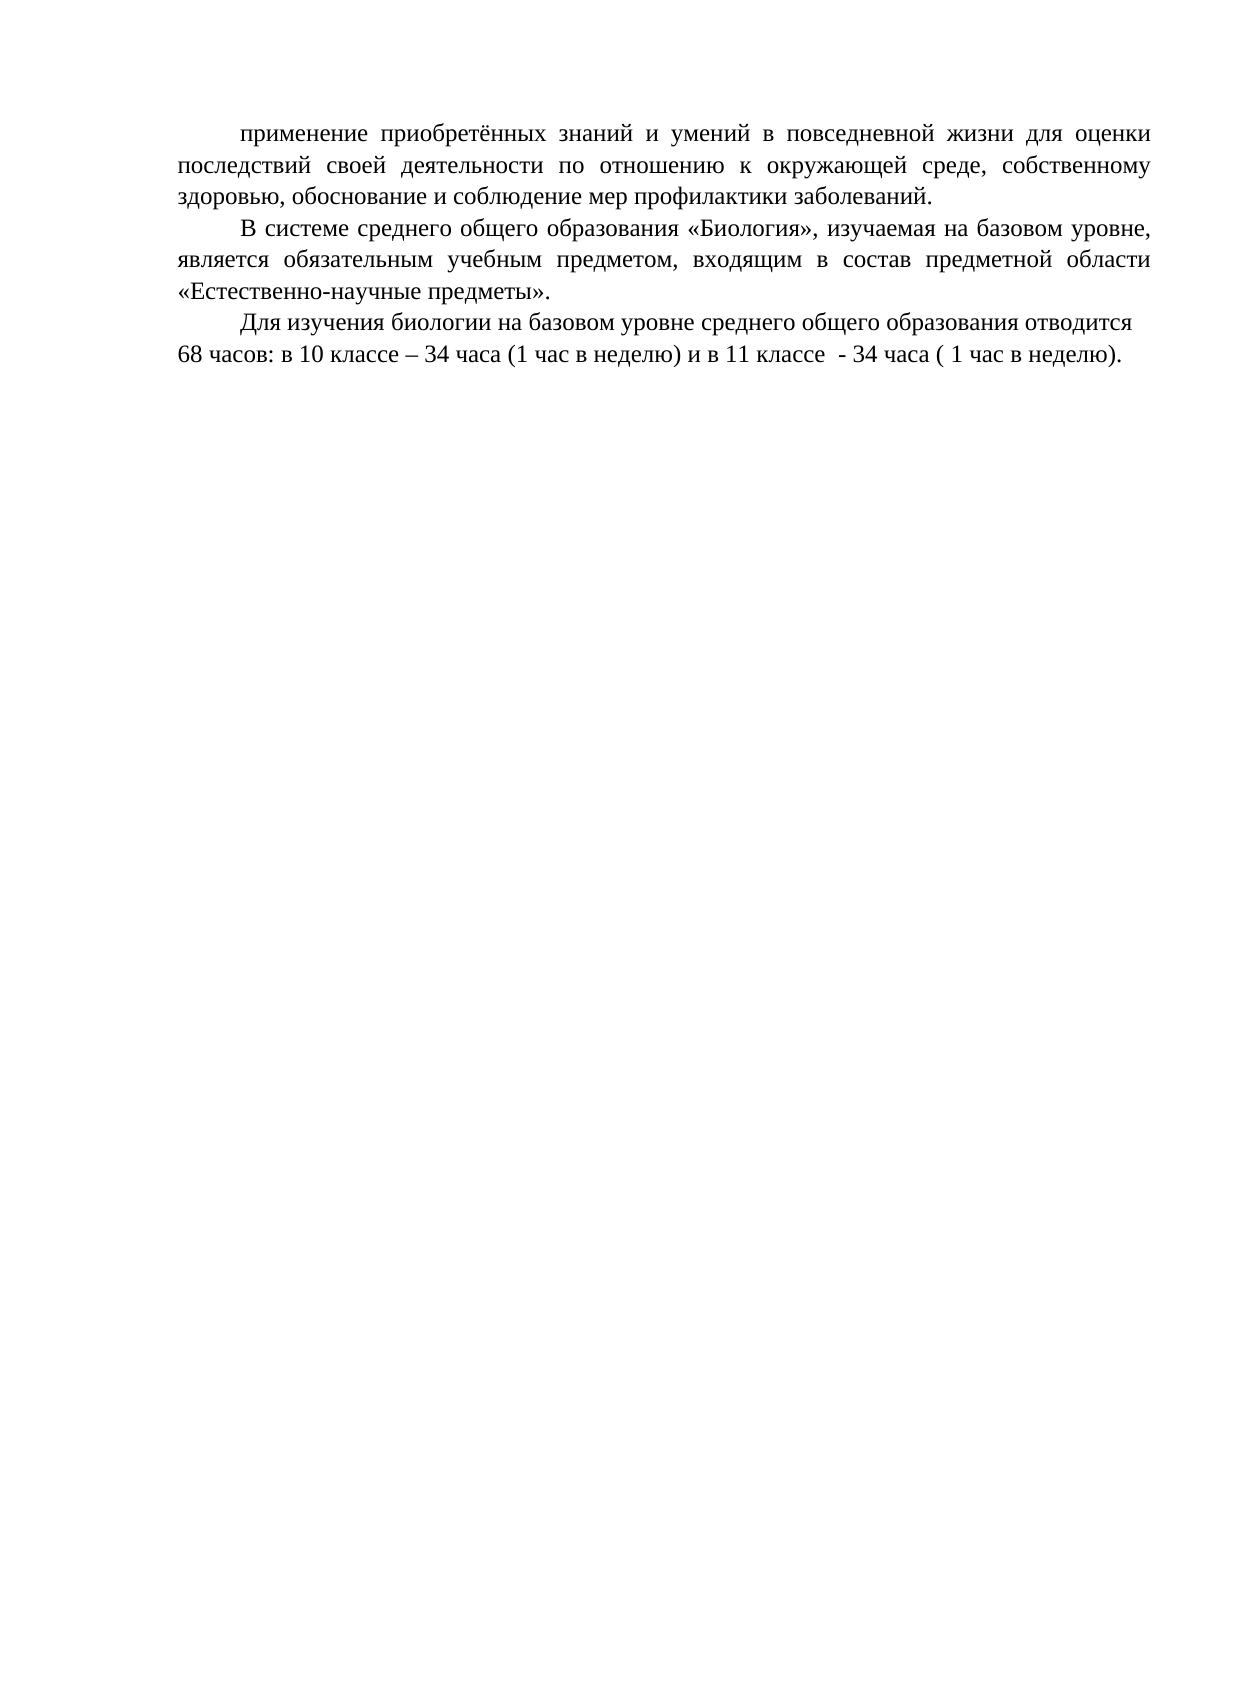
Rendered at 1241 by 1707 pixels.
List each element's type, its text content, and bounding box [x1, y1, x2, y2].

text В системе среднего общего образования «Биология», изучаемая на базовом уровне, является обязательным учебным предметом, входящим в состав предметной области «Естественно-научные предметы». [177, 213, 1152, 305]
text применение приобретённых знаний и умений в повседневной жизни для оценки последствий своей деятельности по отношению к окружающей среде, собственному здоровью, обоснование и соблюдение мер профилактики заболеваний. [177, 118, 1152, 210]
text Для изучения биологии на базовом уровне среднего общего образования отводится 68 часов: в 10 классе – 34 часа (1 час в неделю) и в 11 классе - 34 часа ( 1 час в неделю). [177, 307, 1152, 368]
